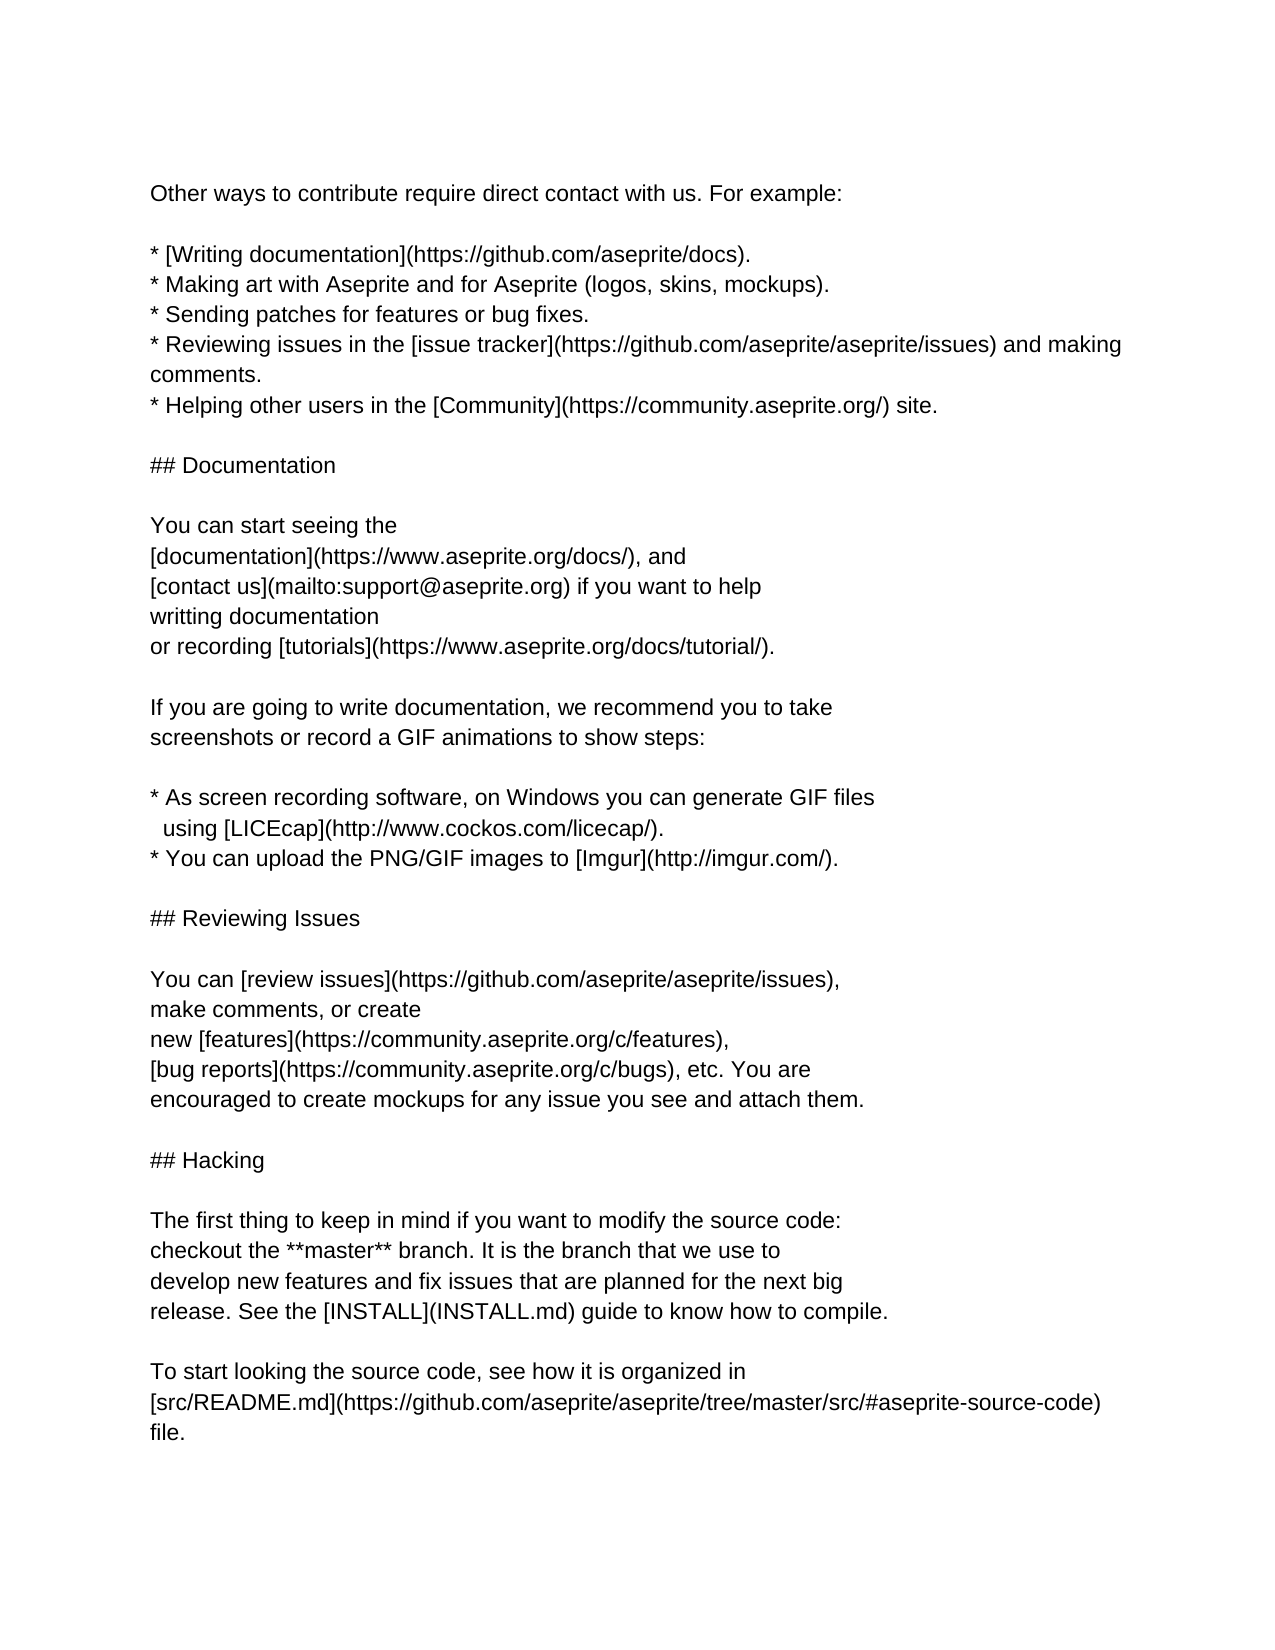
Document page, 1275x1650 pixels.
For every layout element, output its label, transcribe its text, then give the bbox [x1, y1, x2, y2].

text make comments, or create [150, 996, 1125, 1022]
text You can [review issues](https://github.com/aseprite/aseprite/issues), [150, 966, 1125, 992]
text develop new features and fix issues that are planned for the next big [150, 1268, 1125, 1294]
text [bug reports](https://community.aseprite.org/c/bugs), etc. You are [150, 1056, 1125, 1083]
text using [LICEcap](http://www.cockos.com/licecap/). [150, 814, 1125, 841]
text screenshots or record a GIF animations to show steps: [150, 724, 1125, 750]
text * Reviewing issues in the [issue tracker](https://github.com/aseprite/aseprite/issues) and making comments. [150, 331, 1125, 388]
text file. [150, 1419, 1125, 1445]
text [contact us](mailto:support@aseprite.org) if you want to help [150, 573, 1125, 599]
text * As screen recording software, on Windows you can generate GIF files [150, 784, 1125, 811]
text ## Documentation [150, 452, 1125, 478]
text * You can upload the PNG/GIF images to [Imgur](http://imgur.com/). [150, 845, 1125, 871]
text ## Hacking [150, 1147, 1125, 1173]
text To start looking the source code, see how it is organized in [150, 1358, 1125, 1385]
text Other ways to contribute require direct contact with us. For example: [150, 180, 1125, 207]
text If you are going to write documentation, we recommend you to take [150, 694, 1125, 720]
text checkout the **master** branch. It is the branch that we use to [150, 1237, 1125, 1264]
text new [features](https://community.aseprite.org/c/features), [150, 1026, 1125, 1052]
text encouraged to create mockups for any issue you see and attach them. [150, 1086, 1125, 1113]
text * Making art with Aseprite and for Aseprite (logos, skins, mockups). [150, 271, 1125, 297]
text [src/README.md](https://github.com/aseprite/aseprite/tree/master/src/#aseprite-source-code) [150, 1388, 1125, 1415]
text * [Writing documentation](https://github.com/aseprite/docs). [150, 241, 1125, 267]
text writting documentation [150, 603, 1125, 629]
text * Sending patches for features or bug fixes. [150, 301, 1125, 327]
text You can start seeing the [150, 512, 1125, 539]
text The first thing to keep in mind if you want to modify the source code: [150, 1207, 1125, 1234]
text release. See the [INSTALL](INSTALL.md) guide to know how to compile. [150, 1298, 1125, 1324]
text ## Reviewing Issues [150, 905, 1125, 932]
text or recording [tutorials](https://www.aseprite.org/docs/tutorial/). [150, 633, 1125, 660]
text * Helping other users in the [Community](https://community.aseprite.org/) site. [150, 392, 1125, 418]
text [documentation](https://www.aseprite.org/docs/), and [150, 543, 1125, 569]
